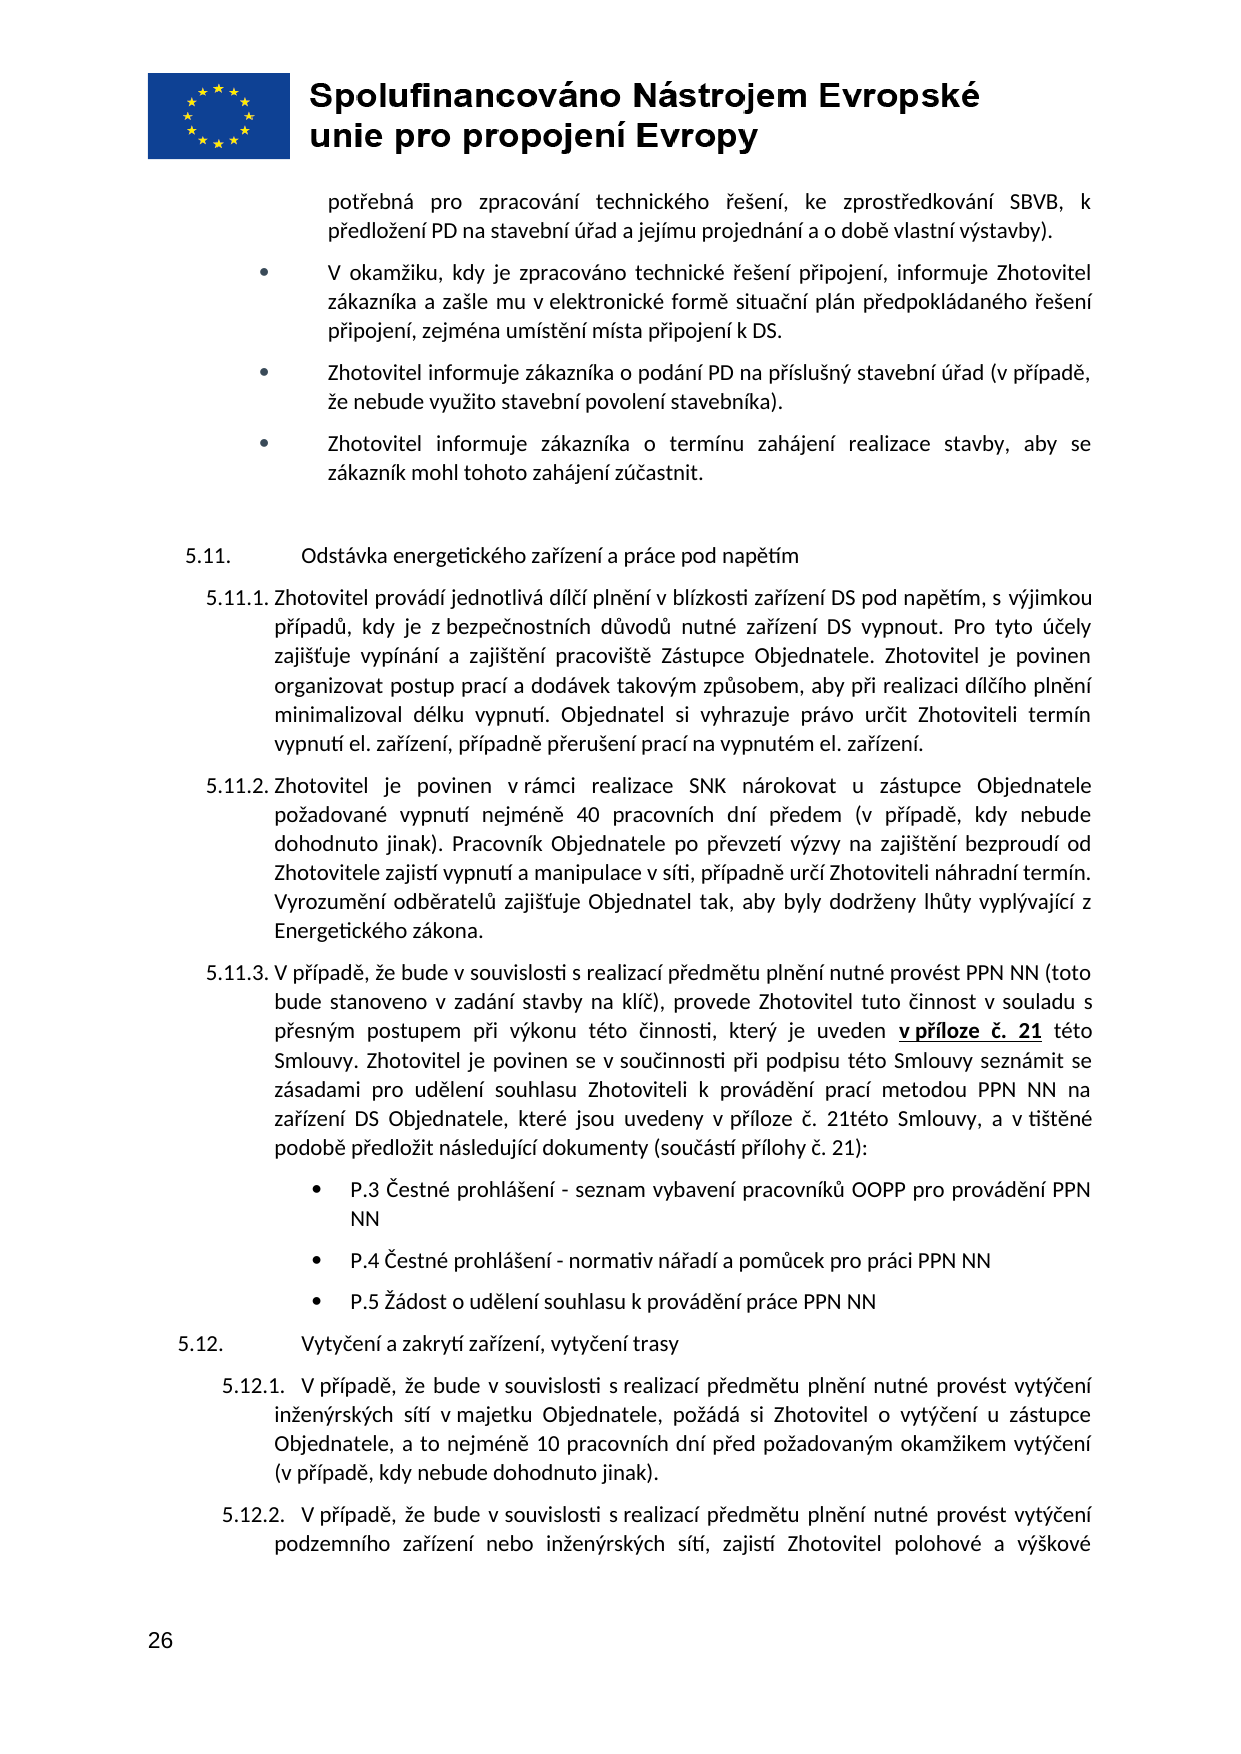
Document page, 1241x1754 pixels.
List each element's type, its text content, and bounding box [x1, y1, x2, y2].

list V okamžiku, kdy je zpracováno technické řešení připojení, informuje Zhotovitel zákazníka a zašle mu v elektronické formě situační plán předpokládaného řešení připojení, zejména umístění místa připojení k DS. [260, 257, 1093, 345]
list V případě, že bude v souvislosti s realizací předmětu plnění nutné provést vytýčení inženýrských sítí v majetku Objednatele, požádá si Zhotovitel o vytýčení u zástupce Objednatele, a to nejméně 10 pracovních dní před požadovaným okamžikem vytýčení (v případě, kdy nebude dohodnuto jinak). [222, 1370, 1093, 1486]
list Zhotovitel informuje zákazníka o podání PD na příslušný stavební úřad (v případě, že nebude využito stavební povolení stavebníka). [260, 357, 1093, 416]
list Zhotovitel je povinen v rámci realizace SNK nárokovat u zástupce Objednatele požadované vypnutí nejméně 40 pracovních dní předem (v případě, kdy nebude dohodnuto jinak). Pracovník Objednatele po převzetí výzvy na zajištění bezproudí od Zhotovitele zajistí vypnutí a manipulace v síti, případně určí Zhotoviteli náhradní termín. Vyrozumění odběratelů zajišťuje Objednatel tak, aby byly dodrženy lhůty vyplývající z Energetického zákona. [206, 770, 1093, 945]
list Zhotovitel informuje zákazníka o termínu zahájení realizace stavby, aby se zákazník mohl tohoto zahájení zúčastnit. [260, 428, 1093, 486]
list P.3 Čestné prohlášení - seznam vybavení pracovníků OOPP pro provádění PPN NN [313, 1174, 1093, 1232]
list P.5 Žádost o udělení souhlasu k provádění práce PPN NN [313, 1286, 1093, 1316]
list Vytyčení a zakrytí zařízení, vytyčení trasy [177, 1328, 1093, 1357]
list P.4 Čestné prohlášení - normativ nářadí a pomůcek pro práci PPN NN [313, 1245, 1093, 1274]
list V případě, že bude v souvislosti s realizací předmětu plnění nutné provést PPN NN (toto bude stanoveno v zadání stavby na klíč), provede Zhotovitel tuto činnost v souladu s přesným postupem při výkonu této činnosti, který je uveden v příloze č. 21 této Smlouvy. Zhotovitel je povinen se v součinnosti při podpisu této Smlouvy seznámit se zásadami pro udělení souhlasu Zhotoviteli k provádění prací metodou PPN NN na zařízení DS Objednatele, které jsou uvedeny v příloze č. 21této Smlouvy, a v tištěné podobě předložit následující dokumenty (součástí přílohy č. 21): [206, 957, 1093, 1161]
picture [147, 73, 991, 160]
list Zhotovitel provádí jednotlivá dílčí plnění v blízkosti zařízení DS pod napětím, s výjimkou případů, kdy je z bezpečnostních důvodů nutné zařízení DS vypnout. Pro tyto účely zajišťuje vypínání a zajištění pracoviště Zástupce Objednatele. Zhotovitel je povinen organizovat postup prací a dodávek takovým způsobem, aby při realizaci dílčího plnění minimalizoval délku vypnutí. Objednatel si vyhrazuje právo určit Zhotoviteli termín vypnutí el. zařízení, případně přerušení prací na vypnutém el. zařízení. [206, 582, 1093, 757]
list Odstávka energetického zařízení a práce pod napětím [185, 541, 1093, 570]
